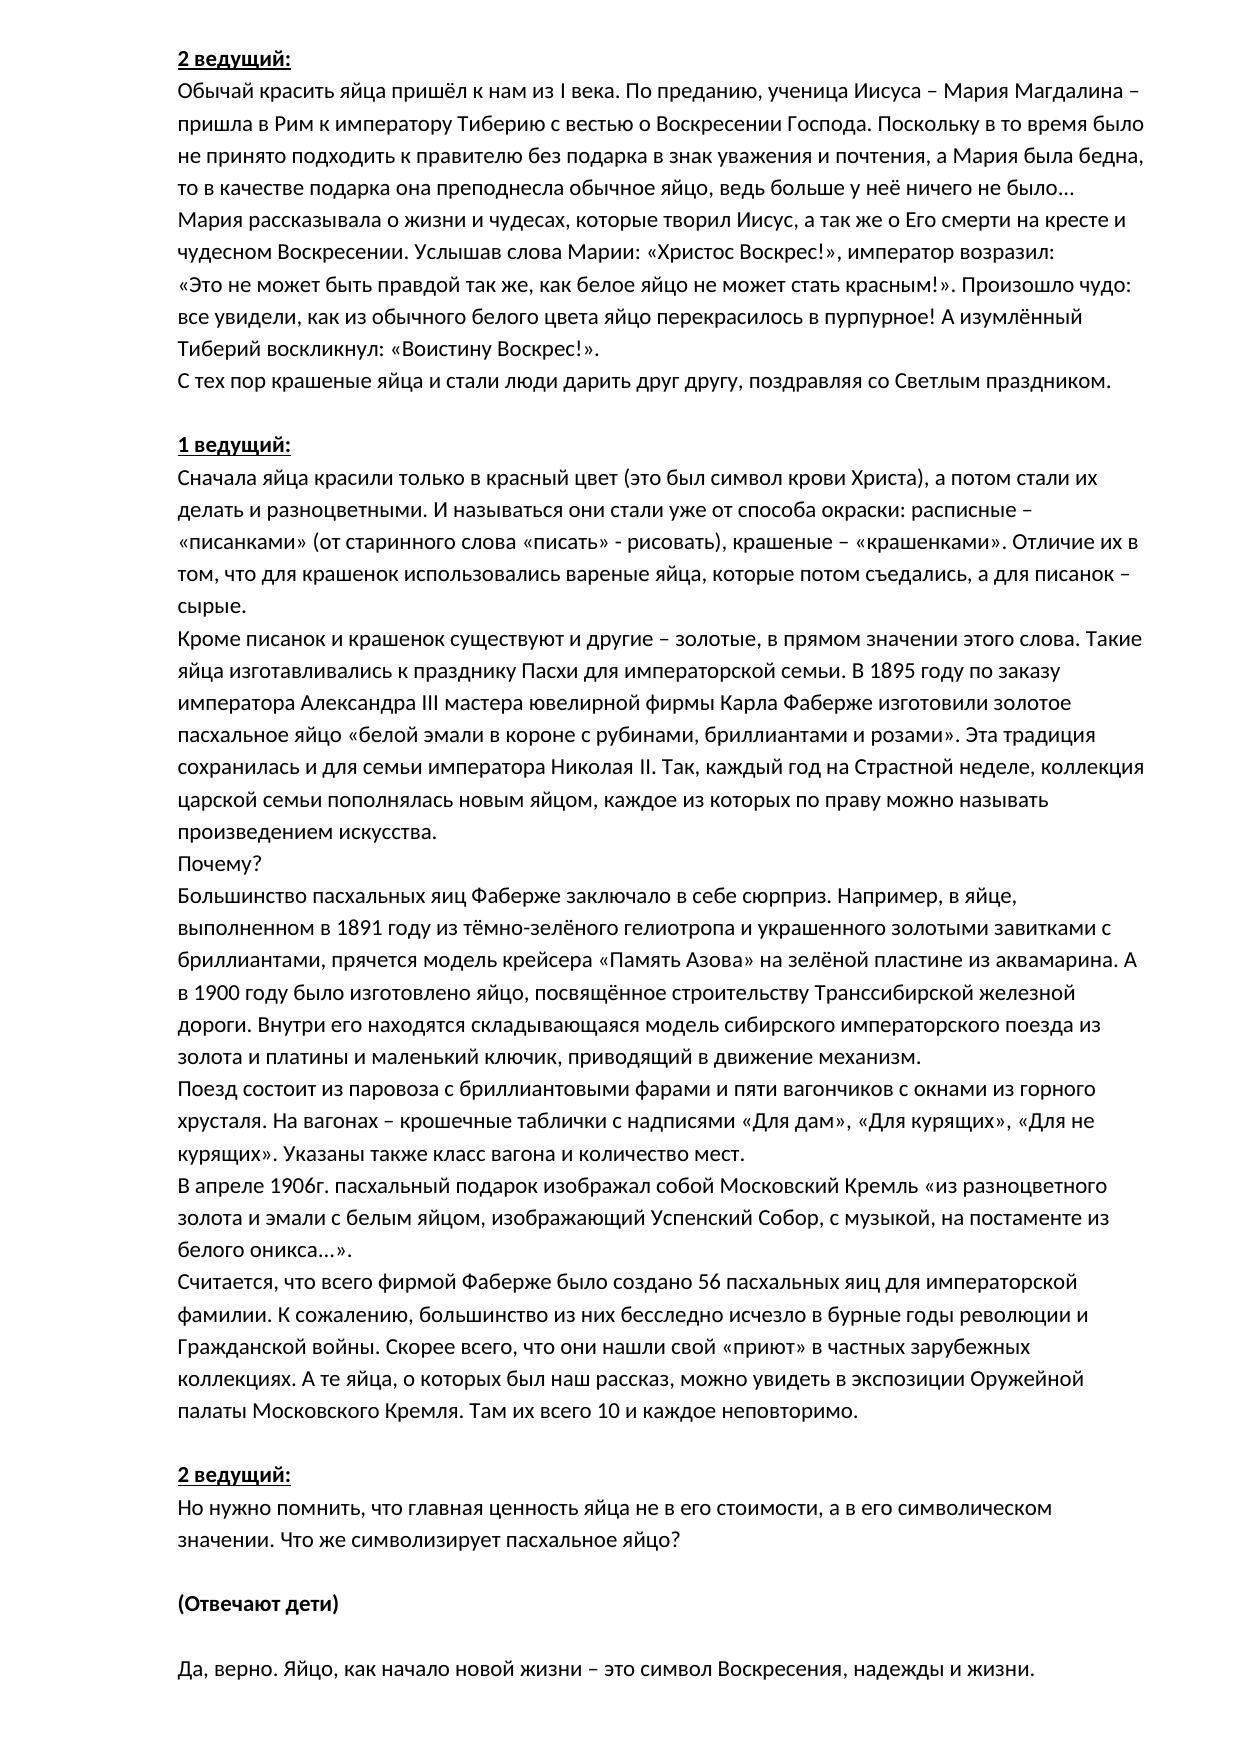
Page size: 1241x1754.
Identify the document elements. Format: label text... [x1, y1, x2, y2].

text 2 ведущий: [177, 1461, 1152, 1489]
text 2 ведущий: [177, 44, 1152, 72]
text Поезд состоит из паровоза с бриллиантовыми фарами и пяти вагончиков с окнами из горного хрусталя. На вагонах – крошечные таблички с надписями «Для дам», «Для курящих», «Для не курящих». Указаны также класс вагона и количество мест. [177, 1074, 1152, 1167]
text Но нужно помнить, что главная ценность яйца не в его стоимости, а в его символическом значении. Что же символизирует пасхальное яйцо? [177, 1493, 1152, 1553]
text Обычай красить яйца пришёл к нам из I века. По преданию, ученица Иисуса – Мария Магдалина – пришла в Рим к императору Тиберию с вестью о Воскресении Господа. Поскольку в то время было не принято подходить к правителю без подарка в знак уважения и почтения, а Мария была бедна, то в качестве подарка она преподнесла обычное яйцо, ведь больше у неё ничего не было... [177, 77, 1152, 201]
text «Это не может быть правдой так же, как белое яйцо не может стать красным!». Произошло чудо: все увидели, как из обычного белого цвета яйцо перекрасилось в пурпурное! А изумлённый Тиберий воскликнул: «Воистину Воскрес!». [177, 270, 1152, 362]
text Почему? [177, 849, 1152, 877]
text Да, верно. Яйцо, как начало новой жизни – это символ Воскресения, надежды и жизни. [177, 1654, 1152, 1682]
text Мария рассказывала о жизни и чудесах, которые творил Иисус, а так же о Его смерти на кресте и чудесном Воскресении. Услышав слова Марии: «Христос Воскрес!», император возразил: [177, 205, 1152, 266]
text С тех пор крашеные яйца и стали люди дарить друг другу, поздравляя со Светлым праздником. [177, 366, 1152, 394]
text Считается, что всего фирмой Фаберже было создано 56 пасхальных яиц для императорской фамилии. К сожалению, большинство из них бесследно исчезло в бурные годы революции и Гражданской войны. Скорее всего, что они нашли свой «приют» в частных зарубежных коллекциях. А те яйца, о которых был наш рассказ, можно увидеть в экспозиции Оружейной палаты Московского Кремля. Там их всего 10 и каждое неповторимо. [177, 1267, 1152, 1424]
text Кроме писанок и крашенок существуют и другие – золотые, в прямом значении этого слова. Такие яйца изготавливались к празднику Пасхи для императорской семьи. В 1895 году по заказу императора Александра III мастера ювелирной фирмы Карла Фаберже изготовили золотое пасхальное яйцо «белой эмали в короне с рубинами, бриллиантами и розами». Эта традиция сохранилась и для семьи императора Николая II. Так, каждый год на Страстной неделе, коллекция царской семьи пополнялась новым яйцом, каждое из которых по праву можно называть произведением искусства. [177, 624, 1152, 845]
text (Отвечают дети) [177, 1589, 1152, 1617]
text В апреле 1906г. пасхальный подарок изображал собой Московский Кремль «из разноцветного золота и эмали с белым яйцом, изображающий Успенский Собор, с музыкой, на постаменте из белого оникса...». [177, 1171, 1152, 1263]
text Сначала яйца красили только в красный цвет (это был символ крови Христа), а потом стали их делать и разноцветными. И называться они стали уже от способа окраски: расписные – «писанками» (от старинного слова «писать» - рисовать), крашеные – «крашенками». Отличие их в том, что для крашенок использовались вареные яйца, которые потом съедались, а для писанок – сырые. [177, 463, 1152, 619]
text 1 ведущий: [177, 431, 1152, 459]
text Большинство пасхальных яиц Фаберже заключало в себе сюрприз. Например, в яйце, выполненном в 1891 году из тёмно-зелёного гелиотропа и украшенного золотыми завитками с бриллиантами, прячется модель крейсера «Память Азова» на зелёной пластине из аквамарина. А в 1900 году было изготовлено яйцо, посвящённое строительству Транссибирской железной дороги. Внутри его находятся складывающаяся модель сибирского императорского поезда из золота и платины и маленький ключик, приводящий в движение механизм. [177, 881, 1152, 1070]
